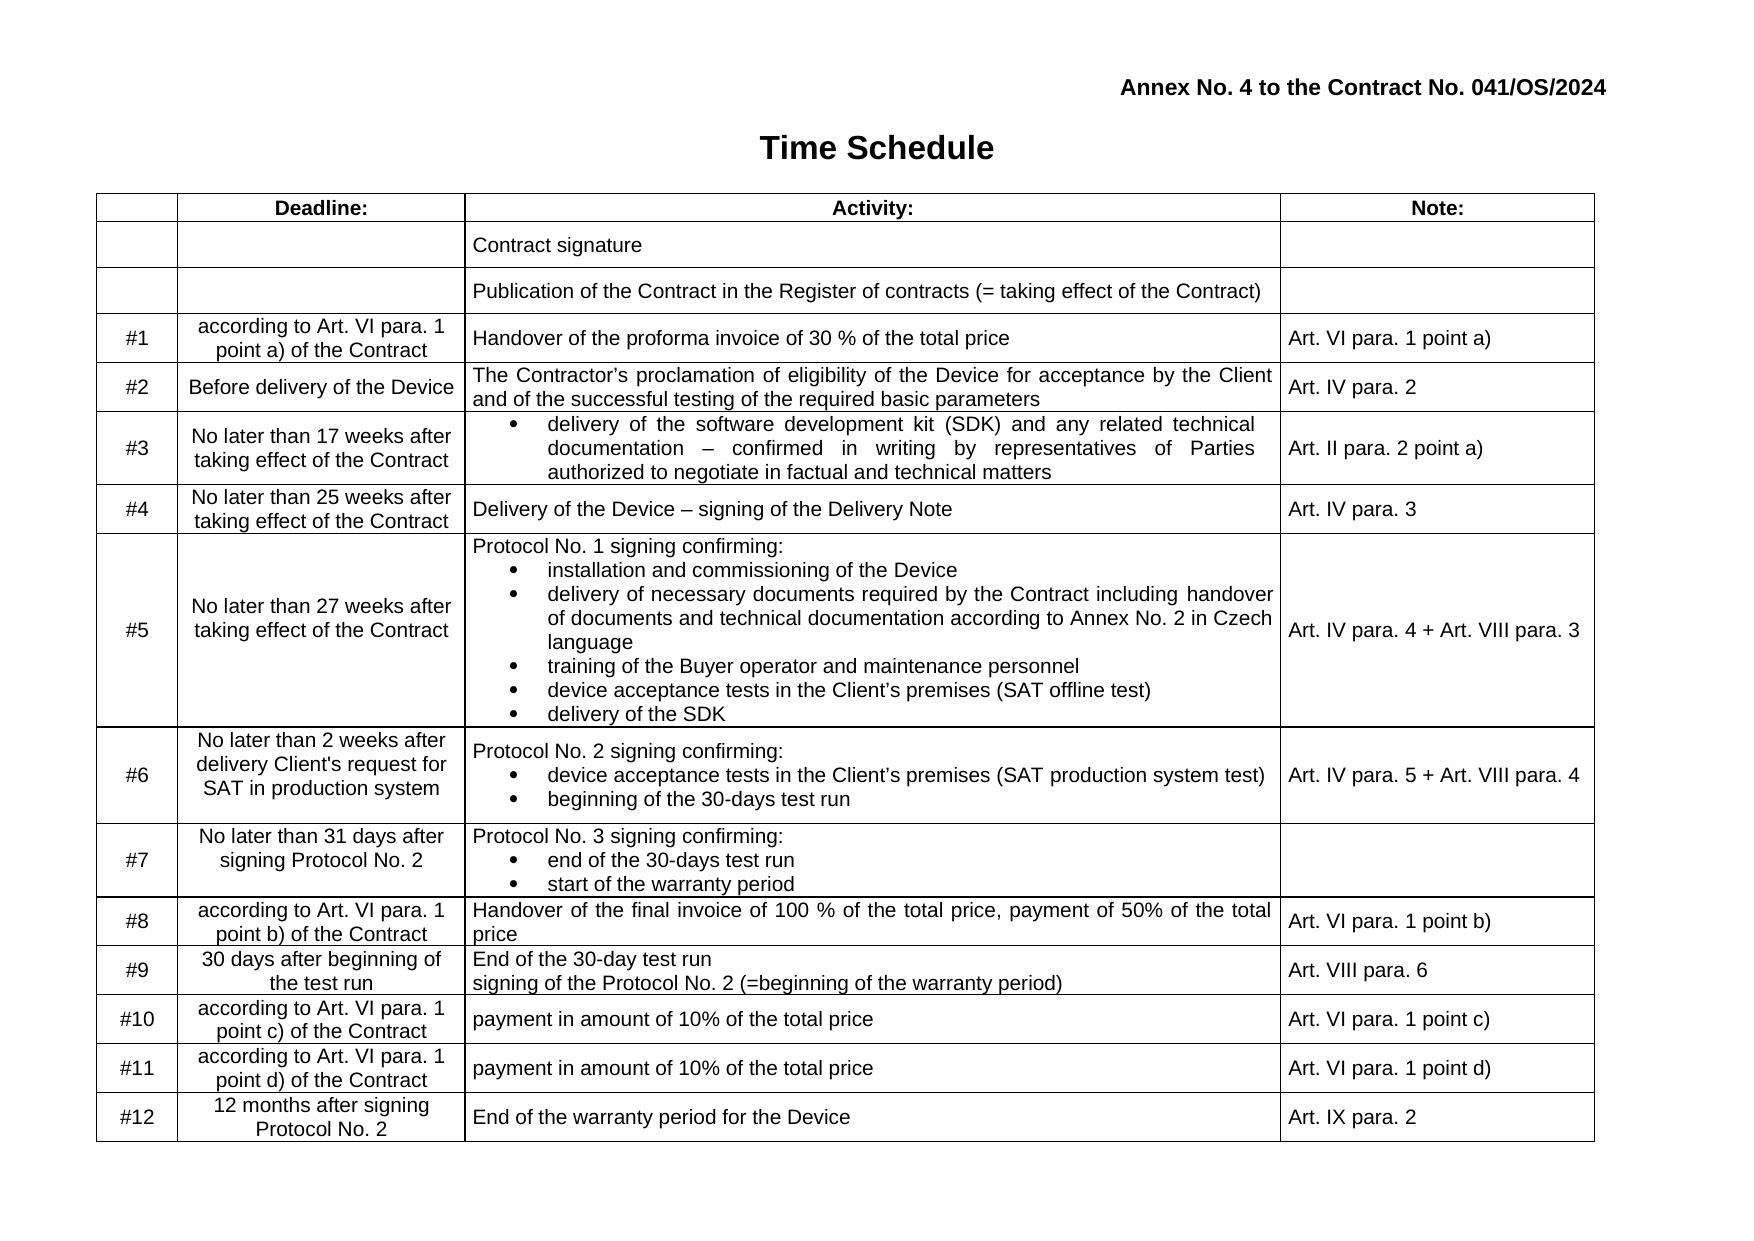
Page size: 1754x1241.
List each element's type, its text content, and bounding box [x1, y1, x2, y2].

table_cell Art. VI para. 1 point c) [1281, 995, 1594, 1043]
table_cell 30 days after beginning of the test run [178, 946, 464, 994]
table_cell [97, 222, 177, 267]
table_header Note: [1281, 194, 1594, 221]
table_header Activity: [466, 194, 1280, 221]
table_cell End of the warranty period for the Device [466, 1093, 1280, 1141]
table_cell Delivery of the Device – signing of the Delivery Note [466, 485, 1280, 533]
table_cell The Contractor’s proclamation of eligibility of the Device for acceptance by the Client and of the successful testing of the required basic parameters [466, 363, 1280, 411]
table_cell [97, 268, 177, 313]
table_cell Handover of the final invoice of 100 % of the total price, payment of 50% of the total price [466, 898, 1280, 945]
table_cell Art. VI para. 1 point b) [1281, 898, 1594, 945]
table_cell Art. IV para. 4 + Art. VIII para. 3 [1281, 534, 1594, 726]
table_cell #10 [97, 995, 177, 1043]
table_cell Contract signature [466, 222, 1280, 267]
table_cell according to Art. VI para. 1 point b) of the Contract [178, 898, 464, 945]
text Time Schedule [148, 128, 1606, 166]
table_cell Art. IV para. 2 [1281, 363, 1594, 411]
table_cell No later than 17 weeks after taking effect of the Contract [178, 412, 464, 484]
table_cell #7 [97, 824, 177, 896]
table_cell Art. IV para. 3 [1281, 485, 1594, 533]
table_cell Protocol No. 3 signing confirming: end of the 30-days test run start of the warranty period [466, 824, 1280, 896]
table_cell according to Art. VI para. 1 point c) of the Contract [178, 995, 464, 1043]
table_cell delivery of the software development kit (SDK) and any related technical documentation – confirmed in writing by representatives of Parties authorized to negotiate in factual and technical matters [466, 412, 1280, 484]
table_cell [1281, 268, 1594, 313]
table_cell [1281, 824, 1594, 896]
table_cell No later than 25 weeks after taking effect of the Contract [178, 485, 464, 533]
table_cell [1281, 222, 1594, 267]
table_cell No later than 2 weeks after delivery Client's request for SAT in production system [178, 728, 464, 823]
table_cell Art. IX para. 2 [1281, 1093, 1594, 1141]
table_header Deadline: [178, 194, 464, 221]
table_cell #2 [97, 363, 177, 411]
table_cell payment in amount of 10% of the total price [466, 1044, 1280, 1092]
table_cell #4 [97, 485, 177, 533]
table_cell #3 [97, 412, 177, 484]
table_cell Art. VI para. 1 point a) [1281, 314, 1594, 362]
table_header [97, 194, 177, 221]
table_cell according to Art. VI para. 1 point a) of the Contract [178, 314, 464, 362]
table_cell Protocol No. 2 signing confirming: device acceptance tests in the Client’s premises (SAT production system test) beginning of the 30-days test run [466, 728, 1280, 823]
table_cell #12 [97, 1093, 177, 1141]
table_cell #5 [97, 534, 177, 726]
table_cell [178, 268, 464, 313]
table_cell Protocol No. 1 signing confirming: installation and commissioning of the Device delivery of necessary documents required by the Contract including handover of documents and technical documentation according to Annex No. 2 in Czech language training of the Buyer operator and maintenance personnel device acceptance tests in the Client’s premises (SAT offline test) delivery of the SDK [466, 534, 1280, 726]
table_cell #11 [97, 1044, 177, 1092]
table_cell End of the 30-day test run signing of the Protocol No. 2 (=beginning of the warranty period) [466, 946, 1280, 994]
table_cell according to Art. VI para. 1 point d) of the Contract [178, 1044, 464, 1092]
table_cell Publication of the Contract in the Register of contracts (= taking effect of the Contract) [466, 268, 1280, 313]
table_cell Art. VI para. 1 point d) [1281, 1044, 1594, 1092]
table_cell Art. VIII para. 6 [1281, 946, 1594, 994]
table_cell #8 [97, 898, 177, 945]
table_cell payment in amount of 10% of the total price [466, 995, 1280, 1043]
table_cell #9 [97, 946, 177, 994]
table_cell 12 months after signing Protocol No. 2 [178, 1093, 464, 1141]
table_cell No later than 27 weeks after taking effect of the Contract [178, 534, 464, 726]
table_cell [178, 222, 464, 267]
table_cell Before delivery of the Device [178, 363, 464, 411]
table_cell Art. II para. 2 point a) [1281, 412, 1594, 484]
table_cell #6 [97, 728, 177, 823]
table_cell Art. IV para. 5 + Art. VIII para. 4 [1281, 728, 1594, 823]
table_cell #1 [97, 314, 177, 362]
table_cell Handover of the proforma invoice of 30 % of the total price [466, 314, 1280, 362]
table_cell No later than 31 days after signing Protocol No. 2 [178, 824, 464, 896]
